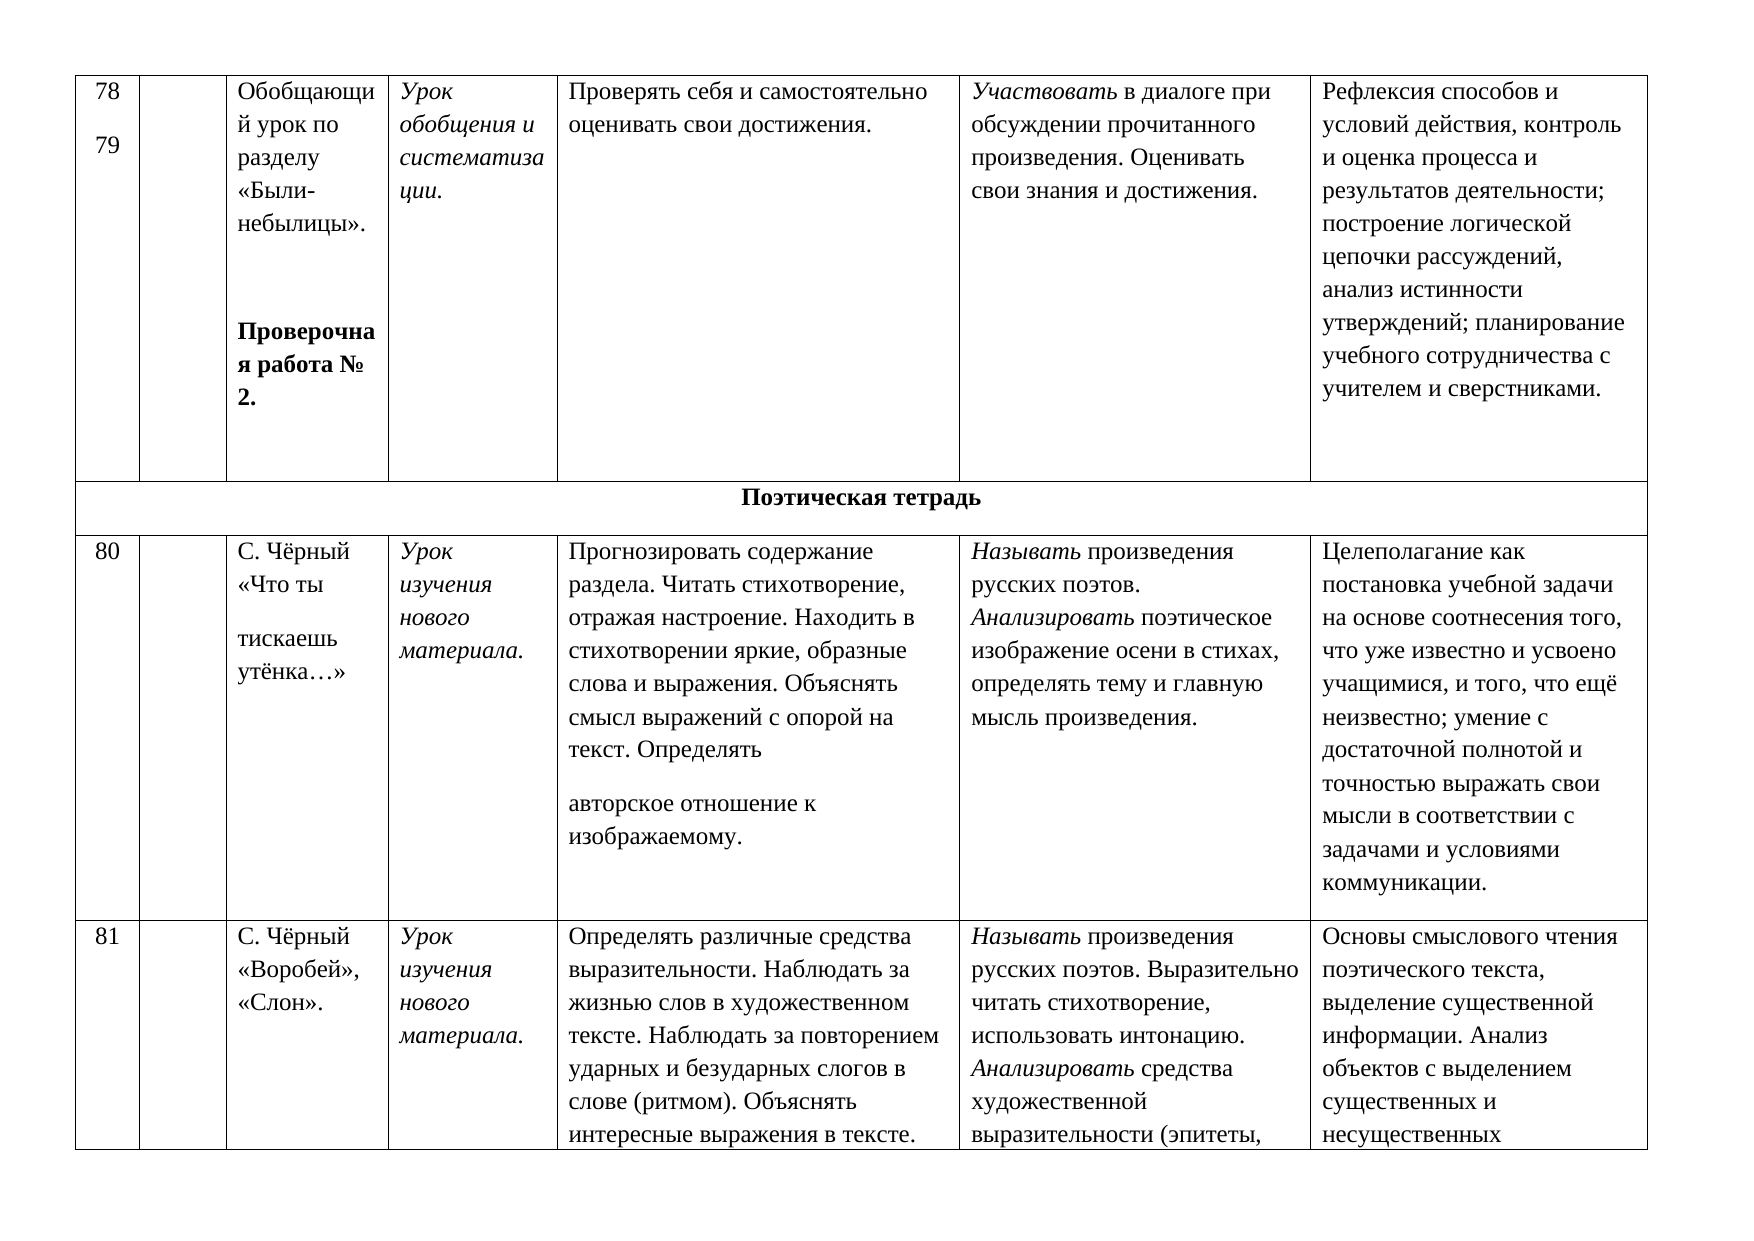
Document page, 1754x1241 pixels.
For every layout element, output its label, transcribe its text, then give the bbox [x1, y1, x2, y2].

table_cell 81 [76, 921, 139, 1149]
table_cell С. Чёрный «Что ты тискаешь утёнка…» [227, 536, 388, 920]
table_cell [140, 921, 226, 1149]
table_cell Проверять себя и самостоятельно оценивать свои достижения. [558, 76, 959, 481]
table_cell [389, 921, 557, 1149]
table_cell Урок изучения нового материала. [389, 536, 557, 920]
table_cell [140, 76, 226, 481]
table_cell Прогнозировать содержание раздела. Читать стихотворение, отражая настроение. Находить в стихотворении яркие, образные слова и выражения. Объяснять смысл выражений с опорой на текст. Определять авторское отношение к изображаемому. [558, 536, 959, 920]
table_cell Поэтическая тетрадь [76, 482, 1647, 535]
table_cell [227, 921, 388, 1149]
table_cell Рефлексия способов и условий действия, контроль и оценка процесса и результатов деятельности; построение логической цепочки рассуждений, анализ истинности утверждений; планирование учебного сотрудничества с учителем и сверстниками. [1311, 76, 1647, 481]
table_cell Участвовать в диалоге при обсуждении прочитанного произведения. Оценивать свои знания и достижения. [960, 76, 1310, 481]
table_cell Целеполагание как постановка учебной задачи на основе соотнесения того, что уже известно и усвоено учащимися, и того, что ещё неизвестно; умение с достаточной полнотой и точностью выражать свои мысли в соответствии с задачами и условиями коммуникации. [1311, 536, 1647, 920]
table_cell Урок обобщения и систематизации. [389, 76, 557, 481]
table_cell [558, 921, 959, 1149]
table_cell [1311, 921, 1647, 1149]
table_cell Обобщающий урок по разделу «Были-небылицы». Проверочная работа № 2. [227, 76, 388, 481]
table_cell [140, 536, 226, 920]
table_cell 78 79 [76, 76, 139, 481]
table_cell 80 [76, 536, 139, 920]
table_cell Называть произведения русских поэтов. Анализировать поэтическое изображение осени в стихах, определять тему и главную мысль произведения. [960, 536, 1310, 920]
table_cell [960, 921, 1310, 1149]
